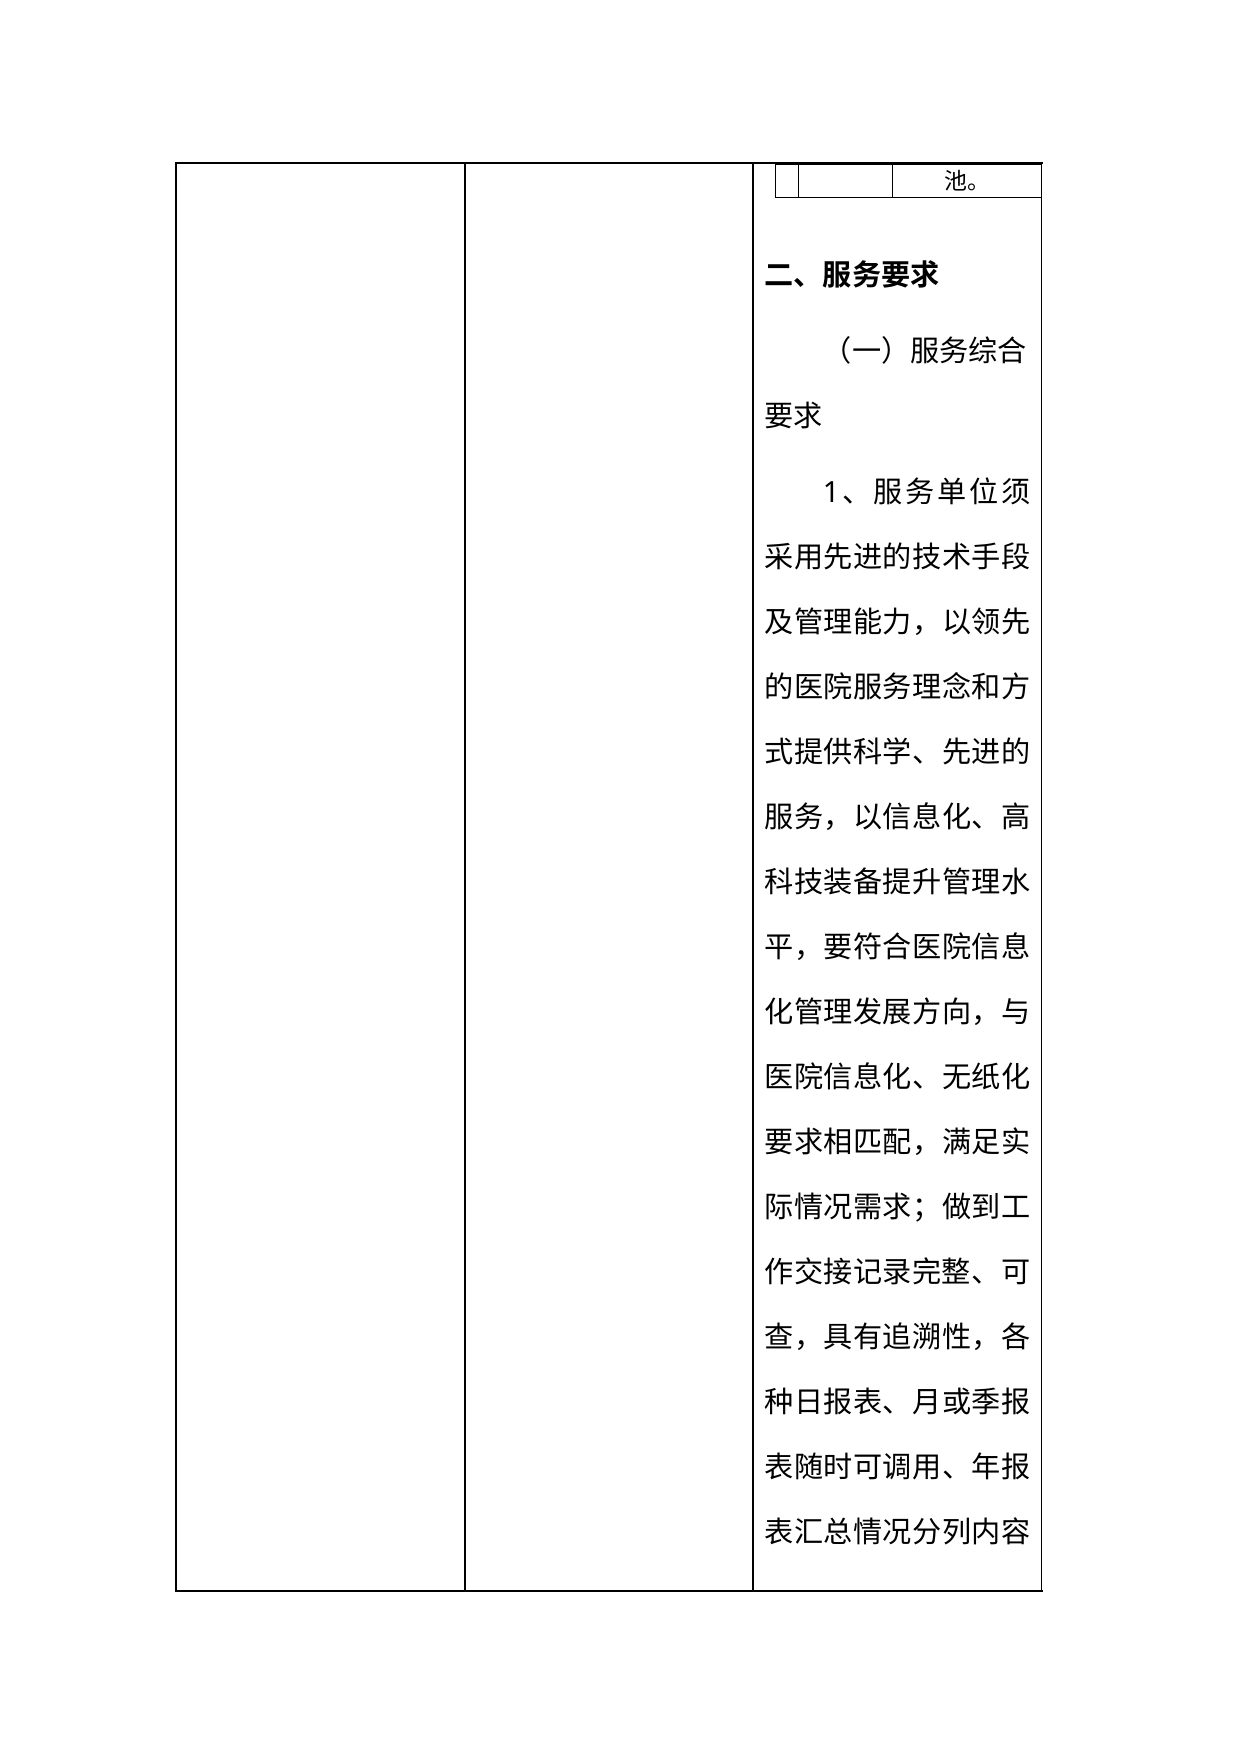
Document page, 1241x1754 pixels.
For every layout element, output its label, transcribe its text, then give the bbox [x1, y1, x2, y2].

table_cell 1 [177, 164, 464, 1590]
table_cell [754, 164, 1041, 1590]
table_cell [466, 164, 752, 1590]
